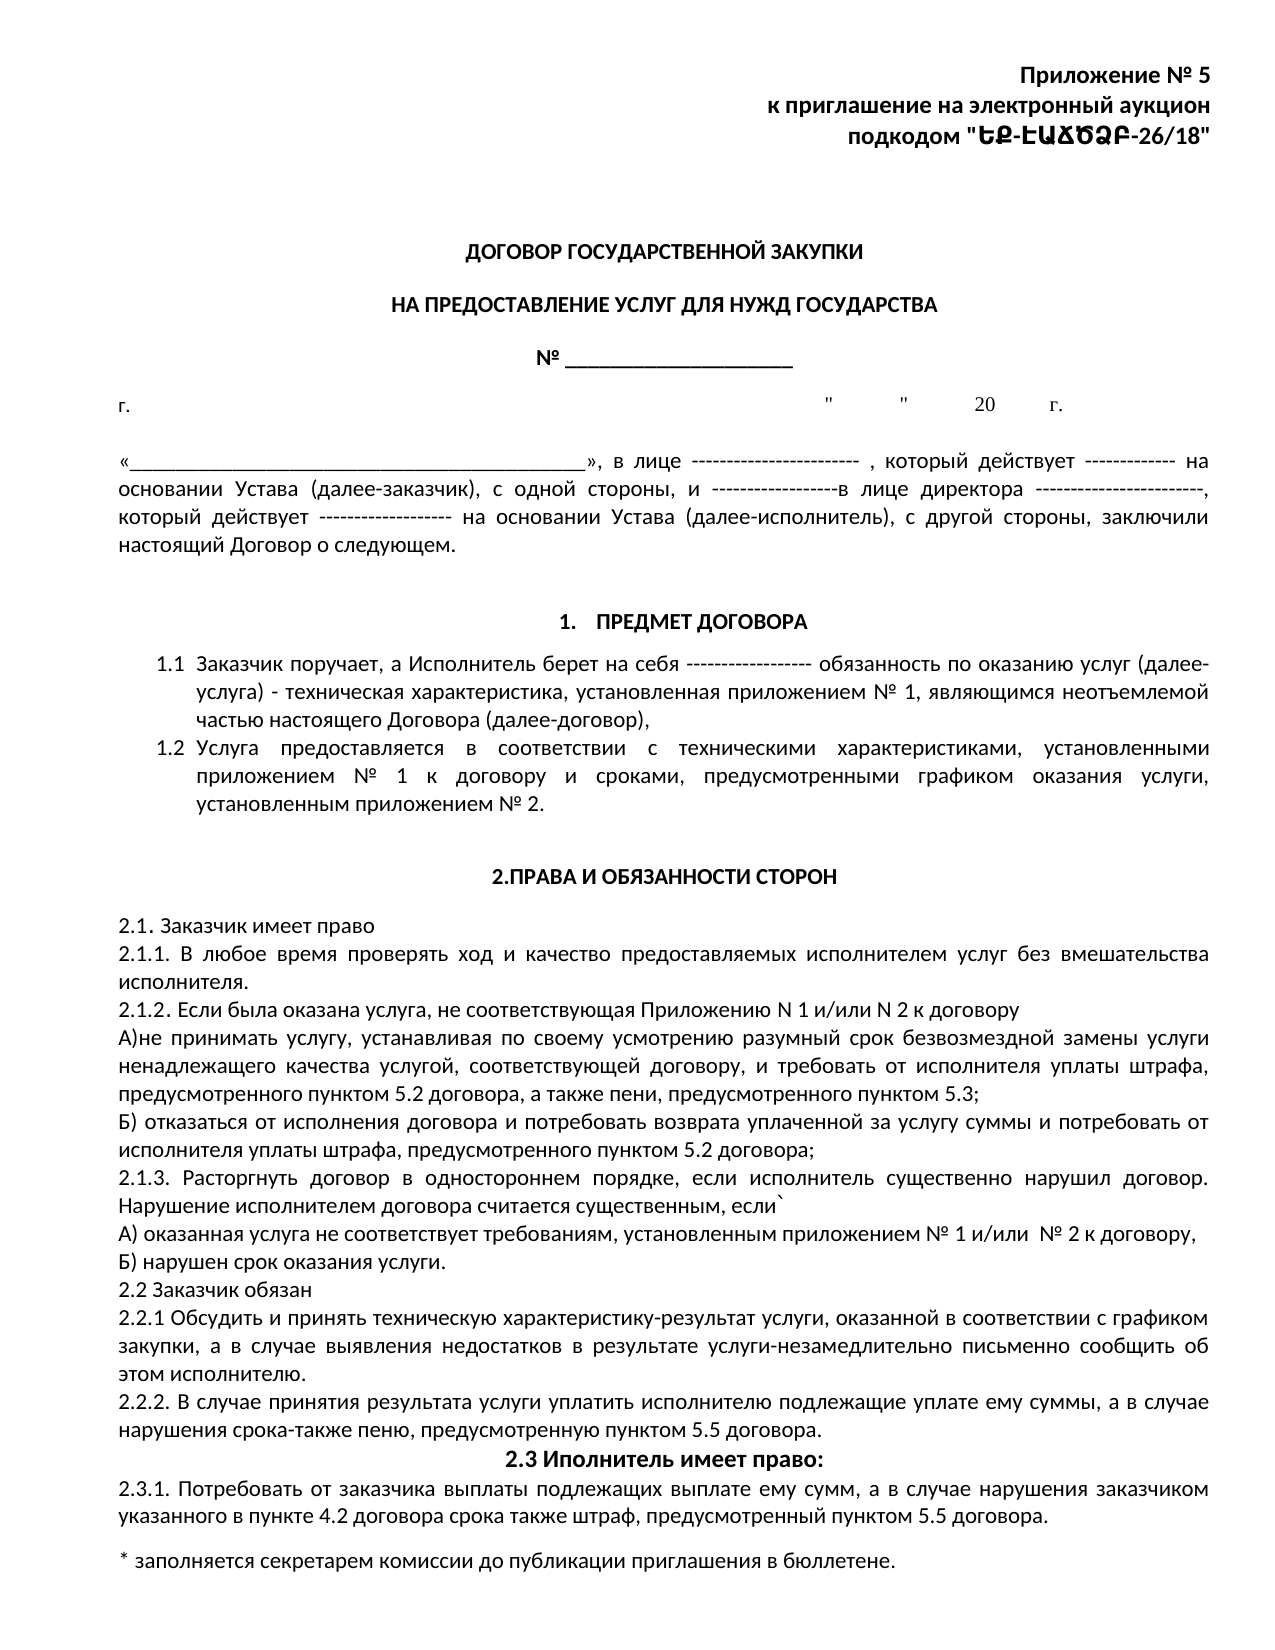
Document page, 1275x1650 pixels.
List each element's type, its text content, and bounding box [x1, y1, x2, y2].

text Приложение № 5 [118, 59, 1211, 89]
text 2.3.1. Потребовать от заказчика выплаты подлежащих выплате ему сумм, а в случае нарушения заказчиком указанного в пункте 4.2 договора срока также штраф, предусмотренный пунктом 5.5 договора. [118, 1474, 1211, 1530]
text подкодом "ԵՔ-ԷԱՃԾՁԲ-26/18" [148, 120, 1211, 151]
text к приглашение на электронный аукцион [148, 89, 1211, 120]
list Заказчик поручает, а Исполнитель берет на себя ------------------ обязанность по оказанию услуг (далее-услуга) - техническая характеристика, установленная приложением № 1, являющимся неотъемлемой частью настоящего Договора (далее-договор), [156, 649, 1211, 733]
text 2.1.3. Расторгнуть договор в одностороннем порядке, если исполнитель существенно нарушил договор. Нарушение исполнителем договора считается существенным, если՝ [118, 1163, 1211, 1219]
table_header г. [107, 392, 591, 446]
text 2.1.2․ Если была оказана услуга, не соответствующая Приложению N 1 и/или N 2 к договору [118, 995, 1211, 1023]
list Услуга предоставляется в соответствии с техническими характеристиками, установленными приложением № 1 к договору и сроками, предусмотренными графиком оказания услуги, установленным приложением № 2. [156, 733, 1211, 817]
text А)не принимать услугу, устанавливая по своему усмотрению разумный срок безвозмездной замены услуги ненадлежащего качества услугой, соответствующей договору, и требовать от исполнителя уплаты штрафа, предусмотренного пунктом 5.2 договора, а также пени, предусмотренного пунктом 5.3; [118, 1023, 1211, 1107]
text 2.1.1. В любое время проверять ход и качество предоставляемых исполнителем услуг без вмешательства исполнителя. [118, 939, 1211, 995]
text А) оказанная услуга не соответствует требованиям, установленным приложением № 1 и/или № 2 к договору, [118, 1219, 1211, 1247]
text 2.3 Иполнитель имеет право: [118, 1443, 1211, 1474]
text ДОГОВОР ГОСУДАРСТВЕННОЙ ЗАКУПКИ [118, 237, 1211, 265]
text Б) нарушен срок оказания услуги. [118, 1247, 1211, 1275]
table_header " " 20 г. [591, 392, 1074, 446]
list ПРЕДМЕТ ДОГОВОРА [156, 607, 1211, 635]
text * заполняется секретарем комиссии до публикации приглашения в бюллетене. [118, 1546, 1211, 1574]
text 2.2 Заказчик обязан [118, 1275, 1211, 1303]
text 2.ПРАВА И ОБЯЗАННОСТИ СТОРОН [118, 862, 1211, 890]
text Б) отказаться от исполнения договора и потребовать возврата уплаченной за услугу суммы и потребовать от исполнителя уплаты штрафа, предусмотренного пунктом 5.2 договора; [118, 1107, 1211, 1163]
text «________________________________________», в лице ------------------------ , который действует ------------- на основании Устава (далее-заказчик), с одной стороны, и ------------------в лице директора ------------------------, который действует ------------------- на основании Устава (далее-исполнитель), с другой стороны, заключили настоящий Договор о следующем. [118, 446, 1211, 558]
text 2.1․ Заказчик имеет право [118, 911, 1211, 939]
text 2.2.2. В случае принятия результата услуги уплатить исполнителю подлежащие уплате ему суммы, а в случае нарушения срока-также пеню, предусмотренную пунктом 5.5 договора. [118, 1387, 1211, 1443]
text № ____________________ [118, 343, 1211, 371]
text НА ПРЕДОСТАВЛЕНИЕ УСЛУГ ДЛЯ НУЖД ГОСУДАРСТВА [118, 290, 1211, 318]
text 2.2.1 Обсудить и принять техническую характеристику-результат услуги, оказанной в соответствии с графиком закупки, а в случае выявления недостатков в результате услуги-незамедлительно письменно сообщить об этом исполнителю. [118, 1303, 1211, 1387]
